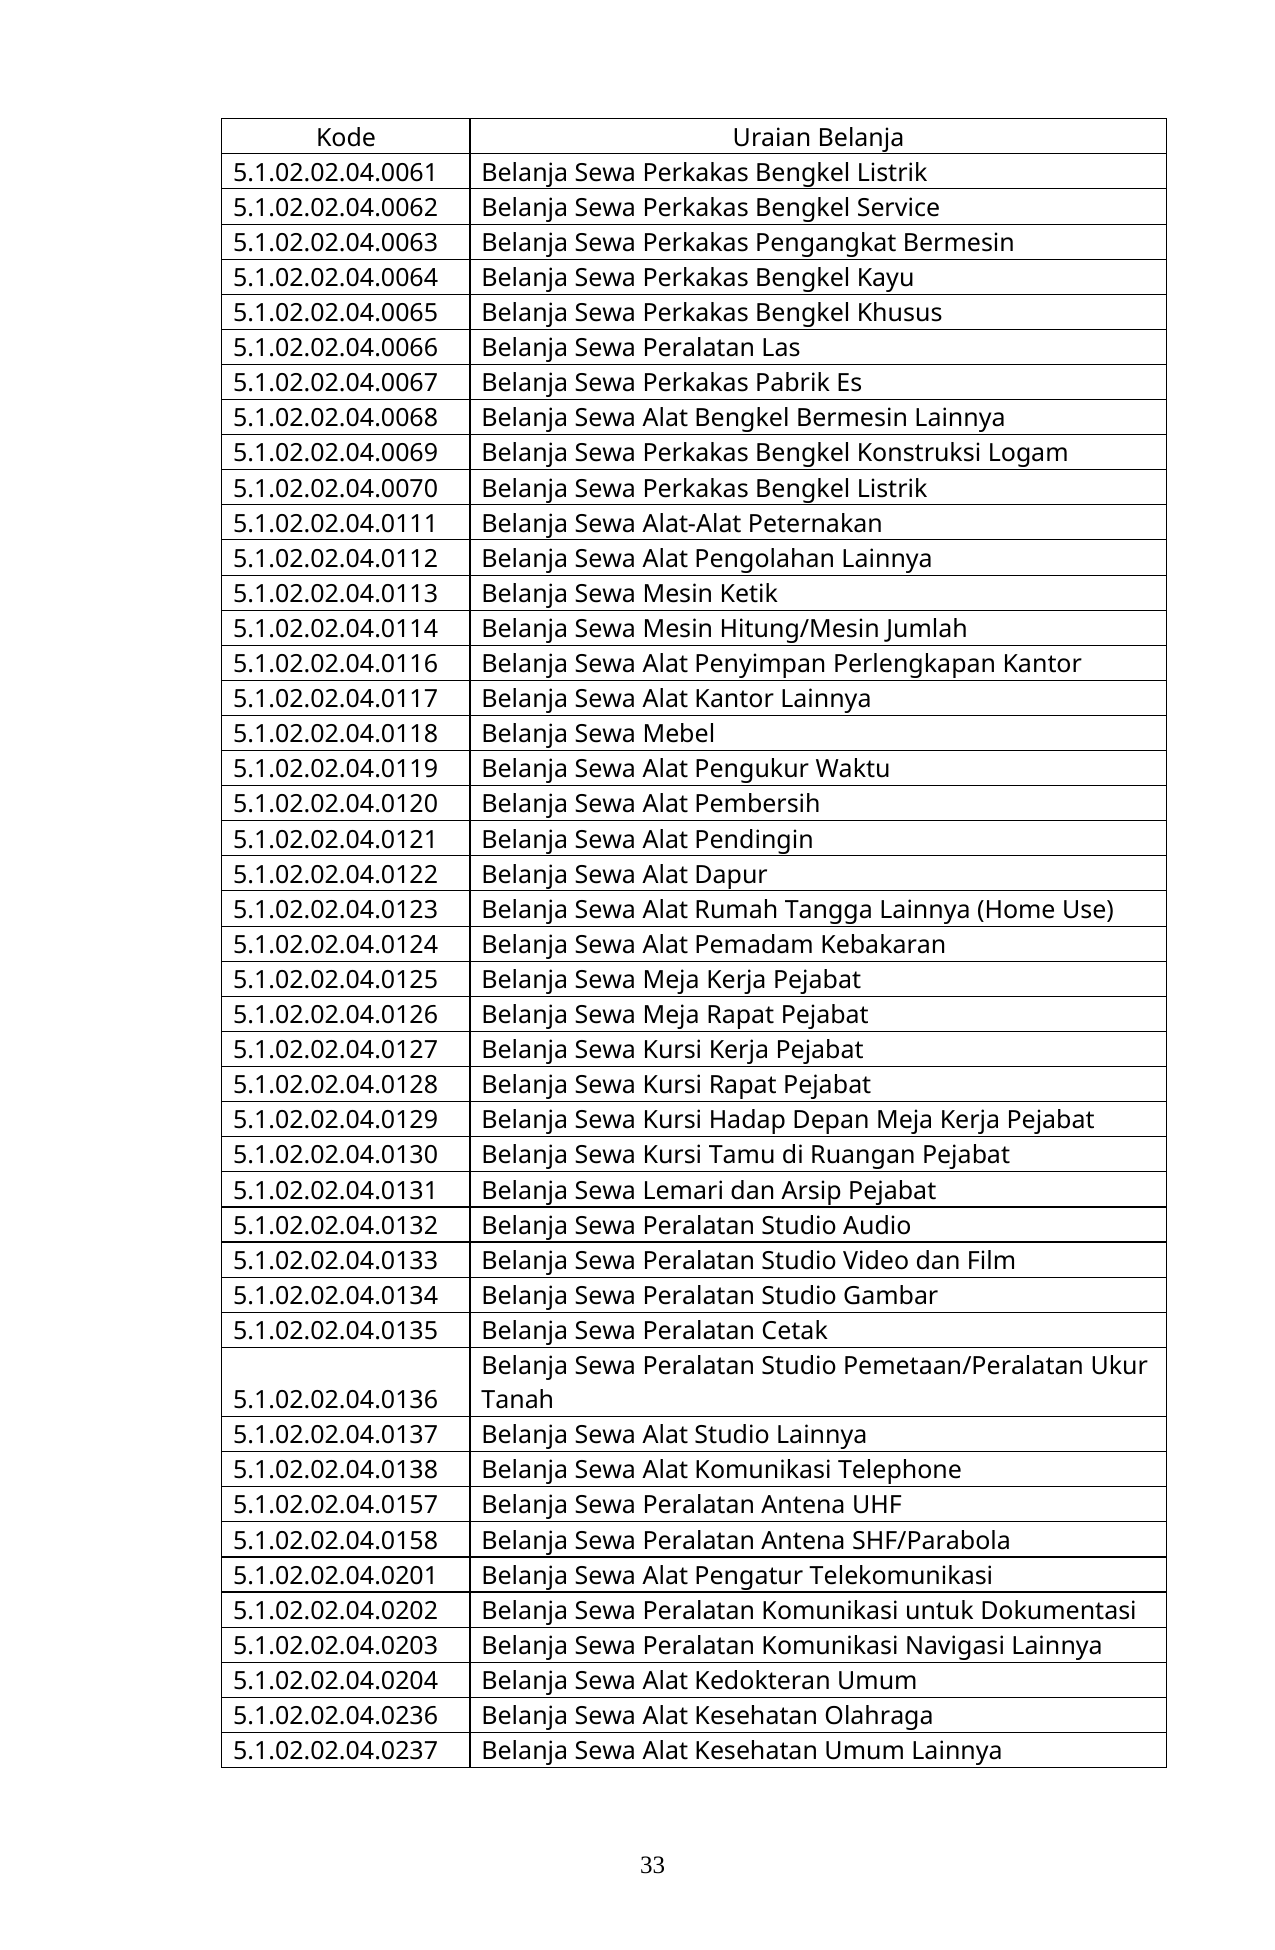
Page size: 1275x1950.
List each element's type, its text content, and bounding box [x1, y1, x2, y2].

table_cell 5.1.02.02.04.0138 [222, 1452, 469, 1486]
table_cell 5.1.02.02.04.0117 [222, 681, 469, 715]
table_cell Belanja Sewa Alat Studio Lainnya [471, 1417, 1166, 1451]
table_cell 5.1.02.02.04.0066 [222, 330, 469, 364]
table_cell Belanja Sewa Alat Pengatur Telekomunikasi [471, 1558, 1166, 1591]
table_cell 5.1.02.02.04.0124 [222, 927, 469, 961]
table_cell Belanja Sewa Alat Kesehatan Olahraga [471, 1698, 1166, 1732]
table_cell 5.1.02.02.04.0116 [222, 646, 469, 680]
table_cell Belanja Sewa Alat Kedokteran Umum [471, 1663, 1166, 1697]
table_cell 5.1.02.02.04.0133 [222, 1243, 469, 1277]
table_cell Belanja Sewa Peralatan Antena UHF [471, 1487, 1166, 1521]
table_cell 5.1.02.02.04.0203 [222, 1628, 469, 1662]
table_cell 5.1.02.02.04.0070 [222, 470, 469, 504]
table_cell 5.1.02.02.04.0132 [222, 1208, 469, 1241]
table_cell Belanja Sewa Peralatan Las [471, 330, 1166, 364]
table_cell Belanja Sewa Alat Pendingin [471, 821, 1166, 855]
table_cell 5.1.02.02.04.0061 [222, 154, 469, 188]
table_cell Belanja Sewa Alat Rumah Tangga Lainnya (Home Use) [471, 891, 1166, 926]
table_cell 5.1.02.02.04.0114 [222, 611, 469, 645]
table_cell Belanja Sewa Kursi Kerja Pejabat [471, 1032, 1166, 1066]
table_cell Belanja Sewa Meja Rapat Pejabat [471, 997, 1166, 1031]
table_cell Belanja Sewa Perkakas Pengangkat Bermesin [471, 225, 1166, 258]
table_header Uraian Belanja [471, 119, 1166, 153]
table_cell 5.1.02.02.04.0122 [222, 856, 469, 890]
table_cell 5.1.02.02.04.0069 [222, 435, 469, 469]
table_cell Belanja Sewa Perkakas Pabrik Es [471, 365, 1166, 399]
table_cell 5.1.02.02.04.0136 [222, 1348, 469, 1416]
table_cell 5.1.02.02.04.0111 [222, 505, 469, 539]
table_cell Belanja Sewa Alat Komunikasi Telephone [471, 1452, 1166, 1486]
table_cell 5.1.02.02.04.0202 [222, 1593, 469, 1627]
table_cell Belanja Sewa Alat Pemadam Kebakaran [471, 927, 1166, 961]
table_cell Belanja Sewa Peralatan Studio Video dan Film [471, 1243, 1166, 1277]
table_cell 5.1.02.02.04.0119 [222, 751, 469, 785]
table_cell 5.1.02.02.04.0126 [222, 997, 469, 1031]
table_cell 5.1.02.02.04.0112 [222, 540, 469, 574]
table_cell 5.1.02.02.04.0129 [222, 1102, 469, 1136]
table_cell 5.1.02.02.04.0128 [222, 1067, 469, 1101]
table_cell Belanja Sewa Peralatan Studio Audio [471, 1208, 1166, 1241]
table_cell 5.1.02.02.04.0204 [222, 1663, 469, 1697]
table_cell 5.1.02.02.04.0157 [222, 1487, 469, 1521]
table_cell 5.1.02.02.04.0118 [222, 716, 469, 750]
table_cell Belanja Sewa Perkakas Bengkel Khusus [471, 295, 1166, 329]
table_cell Belanja Sewa Alat Kantor Lainnya [471, 681, 1166, 715]
table_cell Belanja Sewa Peralatan Komunikasi Navigasi Lainnya [471, 1628, 1166, 1662]
table_cell 5.1.02.02.04.0127 [222, 1032, 469, 1066]
table_cell Belanja Sewa Alat Bengkel Bermesin Lainnya [471, 400, 1166, 434]
table_cell Belanja Sewa Alat-Alat Peternakan [471, 505, 1166, 539]
table_cell Belanja Sewa Peralatan Komunikasi untuk Dokumentasi [471, 1593, 1166, 1627]
table_cell 5.1.02.02.04.0065 [222, 295, 469, 329]
table_cell 5.1.02.02.04.0201 [222, 1558, 469, 1591]
table_cell 5.1.02.02.04.0062 [222, 189, 469, 223]
table_cell Belanja Sewa Perkakas Bengkel Kayu [471, 260, 1166, 294]
table_cell 5.1.02.02.04.0158 [222, 1522, 469, 1556]
table_cell 5.1.02.02.04.0120 [222, 786, 469, 820]
table_cell Belanja Sewa Alat Pembersih [471, 786, 1166, 820]
table_cell Belanja Sewa Alat Penyimpan Perlengkapan Kantor [471, 646, 1166, 680]
table_cell Belanja Sewa Alat Pengolahan Lainnya [471, 540, 1166, 574]
table_cell Belanja Sewa Peralatan Studio Pemetaan/Peralatan Ukur Tanah [471, 1348, 1166, 1416]
table_cell 5.1.02.02.04.0121 [222, 821, 469, 855]
table_header Kode [222, 119, 469, 153]
table_cell Belanja Sewa Mebel [471, 716, 1166, 750]
table_cell 5.1.02.02.04.0064 [222, 260, 469, 294]
table_cell Belanja Sewa Perkakas Bengkel Service [471, 189, 1166, 223]
table_cell 5.1.02.02.04.0125 [222, 962, 469, 996]
table_cell 5.1.02.02.04.0135 [222, 1313, 469, 1347]
table_cell Belanja Sewa Perkakas Bengkel Listrik [471, 470, 1166, 504]
table_cell Belanja Sewa Kursi Rapat Pejabat [471, 1067, 1166, 1101]
table_cell Belanja Sewa Peralatan Studio Gambar [471, 1278, 1166, 1312]
table_cell 5.1.02.02.04.0237 [222, 1733, 469, 1767]
table_cell 5.1.02.02.04.0123 [222, 891, 469, 926]
table_cell 5.1.02.02.04.0067 [222, 365, 469, 399]
table_cell Belanja Sewa Lemari dan Arsip Pejabat [471, 1172, 1166, 1206]
table_cell Belanja Sewa Kursi Hadap Depan Meja Kerja Pejabat [471, 1102, 1166, 1136]
table_cell Belanja Sewa Peralatan Antena SHF/Parabola [471, 1522, 1166, 1556]
table_cell Belanja Sewa Perkakas Bengkel Konstruksi Logam [471, 435, 1166, 469]
table_cell Belanja Sewa Mesin Ketik [471, 576, 1166, 609]
table_cell 5.1.02.02.04.0113 [222, 576, 469, 609]
table_cell Belanja Sewa Mesin Hitung/Mesin Jumlah [471, 611, 1166, 645]
table_cell 5.1.02.02.04.0068 [222, 400, 469, 434]
table_cell 5.1.02.02.04.0131 [222, 1172, 469, 1206]
table_cell Belanja Sewa Perkakas Bengkel Listrik [471, 154, 1166, 188]
table_cell 5.1.02.02.04.0134 [222, 1278, 469, 1312]
table_cell 5.1.02.02.04.0137 [222, 1417, 469, 1451]
table_cell Belanja Sewa Meja Kerja Pejabat [471, 962, 1166, 996]
table_cell Belanja Sewa Alat Dapur [471, 856, 1166, 890]
table_cell 5.1.02.02.04.0130 [222, 1137, 469, 1171]
table_cell Belanja Sewa Alat Pengukur Waktu [471, 751, 1166, 785]
table_cell 5.1.02.02.04.0236 [222, 1698, 469, 1732]
table_cell 5.1.02.02.04.0063 [222, 225, 469, 258]
table_cell Belanja Sewa Alat Kesehatan Umum Lainnya [471, 1733, 1166, 1767]
table_cell Belanja Sewa Peralatan Cetak [471, 1313, 1166, 1347]
table_cell Belanja Sewa Kursi Tamu di Ruangan Pejabat [471, 1137, 1166, 1171]
